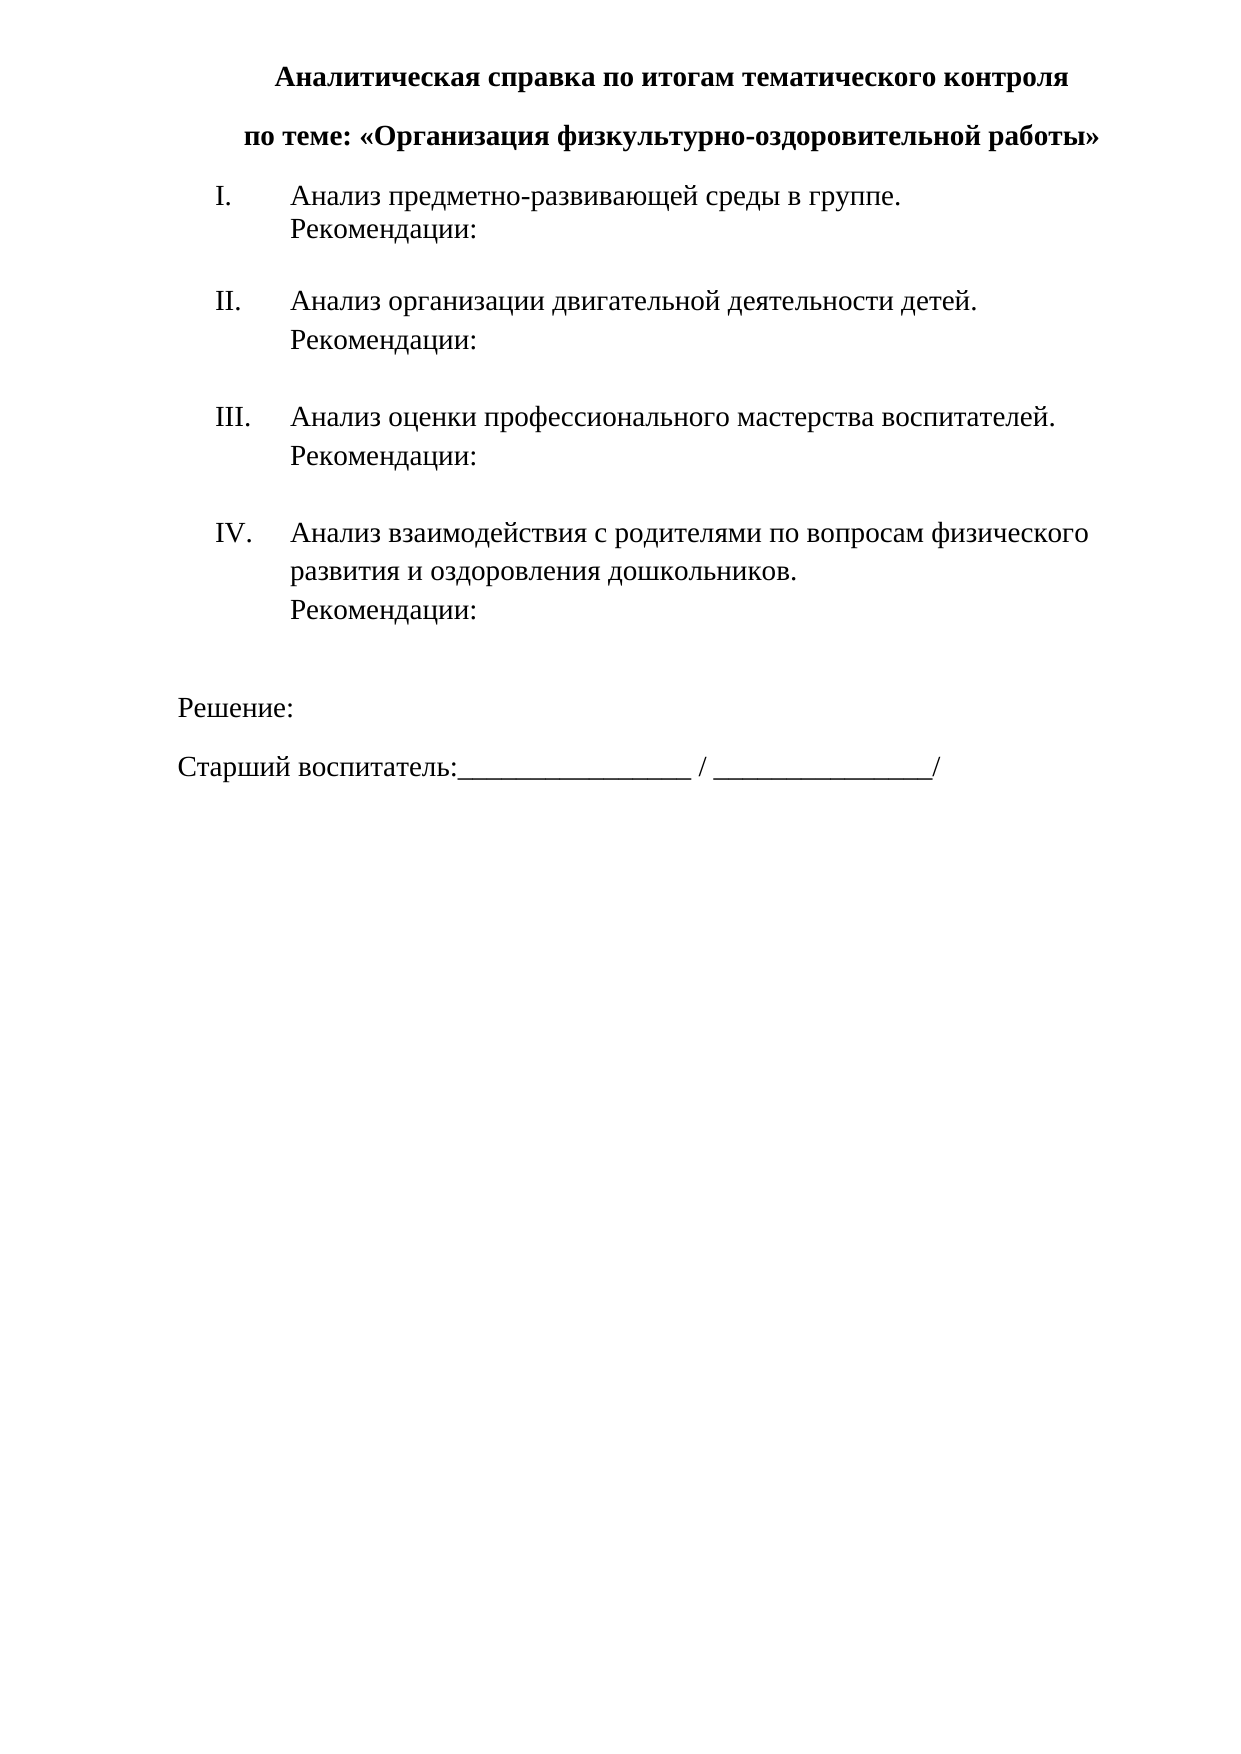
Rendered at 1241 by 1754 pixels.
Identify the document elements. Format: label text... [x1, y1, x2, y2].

text по теме: «Организация физкультурно-оздоровительной работы» [177, 118, 1167, 152]
list Анализ организации двигательной деятельности детей. [215, 283, 1167, 317]
list Анализ оценки профессионального мастерства воспитателей. [215, 399, 1167, 433]
list Рекомендации: [290, 322, 1167, 356]
list Анализ предметно-развивающей среды в группе. [215, 178, 1167, 211]
text Аналитическая справка по итогам тематического контроля [177, 59, 1167, 93]
list Рекомендации: [290, 438, 1167, 471]
list Рекомендации: [290, 211, 1167, 245]
list Рекомендации: [290, 592, 1167, 625]
list Анализ взаимодействия с родителями по вопросам физического развития и оздоровления дошкольников. [215, 515, 1167, 587]
text Старший воспитатель:________________ / _______________/ [177, 749, 1167, 783]
text Решение: [177, 690, 1167, 723]
